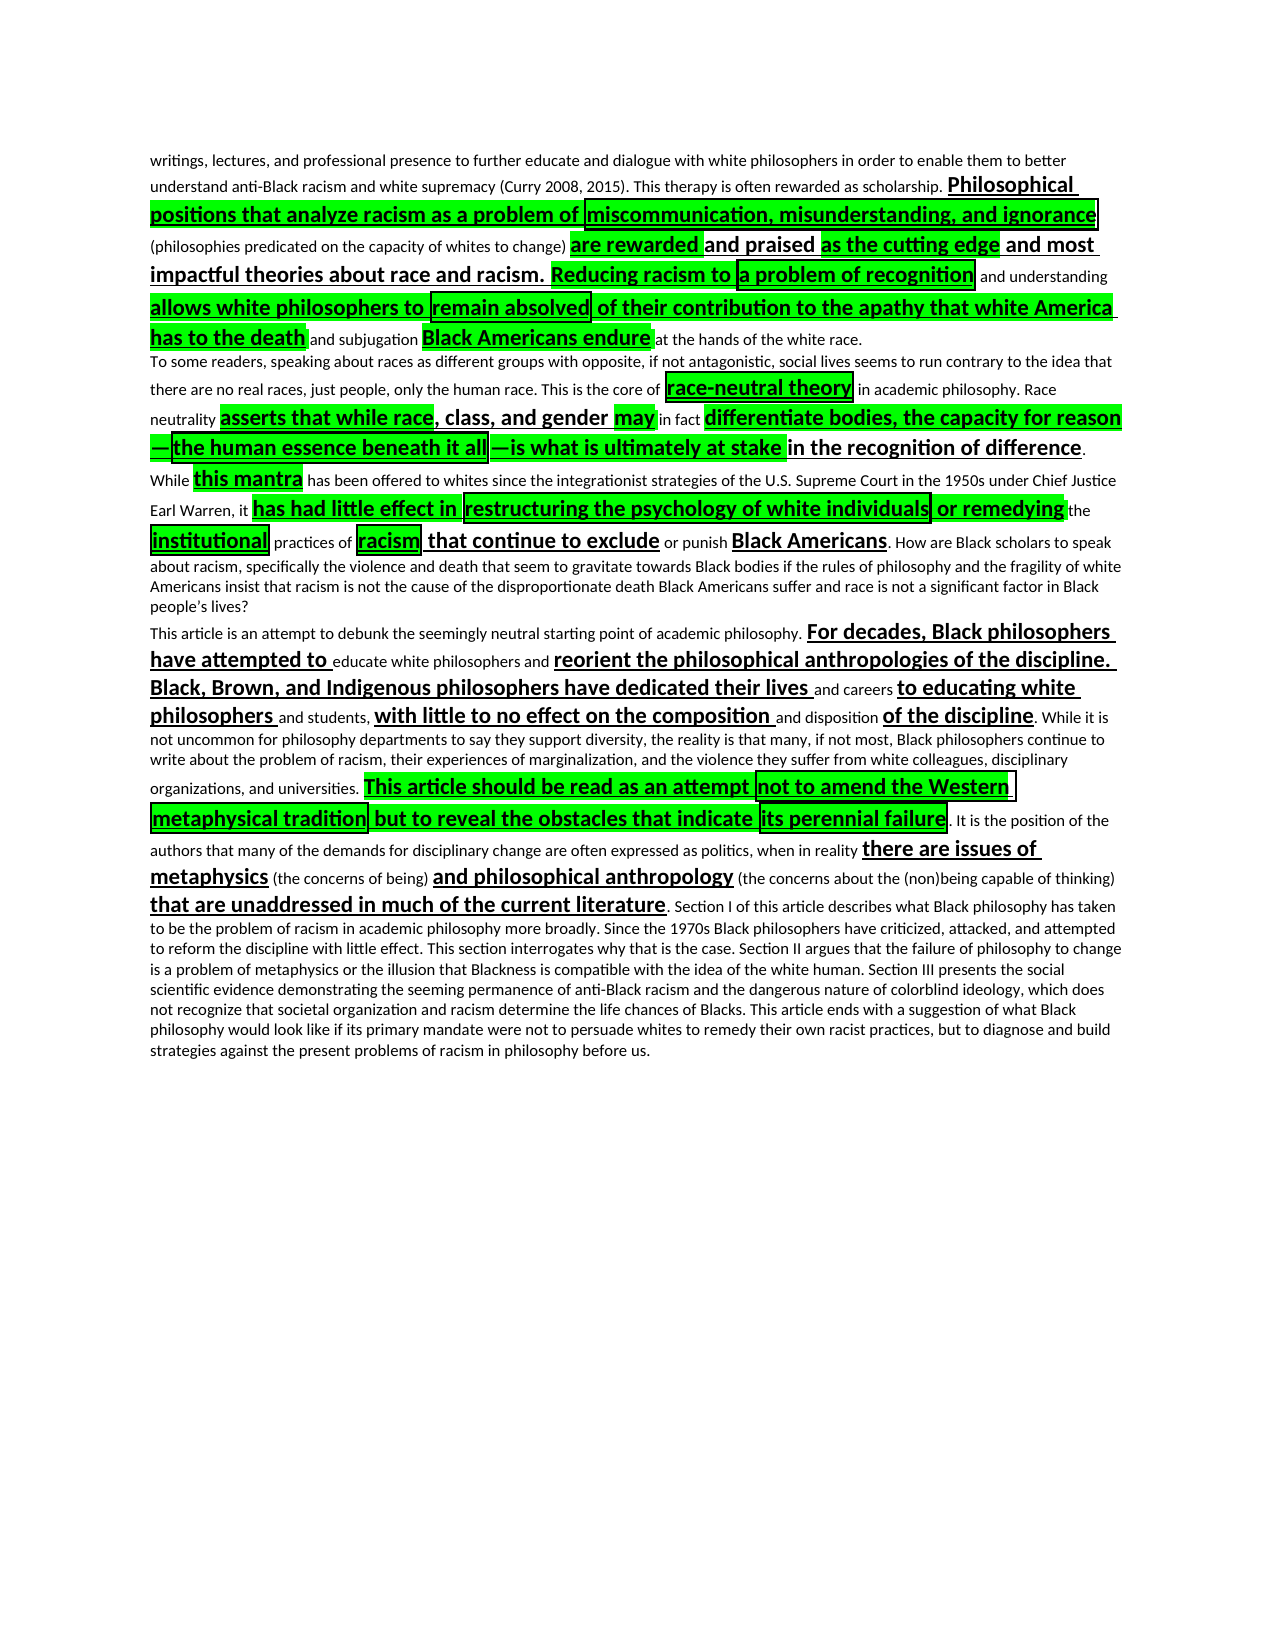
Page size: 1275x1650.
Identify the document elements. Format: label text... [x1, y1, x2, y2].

text To some readers, speaking about races as different groups with opposite, if not antagonistic, social lives seems to run contrary to the idea that there are no real races, just people, only the human race. This is the core of race-neutral theory in academic philosophy. Race neutrality asserts that while race, class, and gender may in fact differentiate bodies, the capacity for reason—the human essence beneath it all—is what is ultimately at stake in the recognition of difference. While this mantra has been offered to whites since the integrationist strategies of the U.S. Supreme Court in the 1950s under Chief Justice Earl Warren, it has had little effect in restructuring the psychology of white individuals or remedying the institutional practices of racism that continue to exclude or punish Black Americans. How are Black scholars to speak about racism, specifically the violence and death that seem to gravitate towards Black bodies if the rules of philosophy and the fragility of white Americans insist that racism is not the cause of the disproportionate death Black Americans suffer and race is not a significant factor in Black people’s lives? [150, 351, 1125, 617]
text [150, 150, 1125, 351]
text This article is an attempt to debunk the seemingly neutral starting point of academic philosophy. For decades, Black philosophers have attempted to educate white philosophers and reorient the philosophical anthropologies of the discipline. Black, Brown, and Indigenous philosophers have dedicated their lives and careers to educating white philosophers and students, with little to no effect on the composition and disposition of the discipline. While it is not uncommon for philosophy departments to say they support diversity, the reality is that many, if not most, Black philosophers continue to write about the problem of racism, their experiences of marginalization, and the violence they suffer from white colleagues, disciplinary organizations, and universities. This article should be read as an attempt not to amend the Western metaphysical tradition but to reveal the obstacles that indicate its perennial failure. It is the position of the authors that many of the demands for disciplinary change are often expressed as politics, when in reality there are issues of metaphysics (the concerns of being) and philosophical anthropology (the concerns about the (non)being capable of thinking) that are unaddressed in much of the current literature. Section I of this article describes what Black philosophy has taken to be the problem of racism in academic philosophy more broadly. Since the 1970s Black philosophers have criticized, attacked, and attempted to reform the discipline with little effect. This section interrogates why that is the case. Section II argues that the failure of philosophy to change is a problem of metaphysics or the illusion that Blackness is compatible with the idea of the white human. Section III presents the social scientific evidence demonstrating the seeming permanence of anti-Black racism and the dangerous nature of colorblind ideology, which does not recognize that societal organization and racism determine the life chances of Blacks. This article ends with a suggestion of what Black philosophy would look like if its primary mandate were not to persuade whites to remedy their own racist practices, but to diagnose and build strategies against the present problems of racism in philosophy before us. [150, 617, 1125, 1060]
